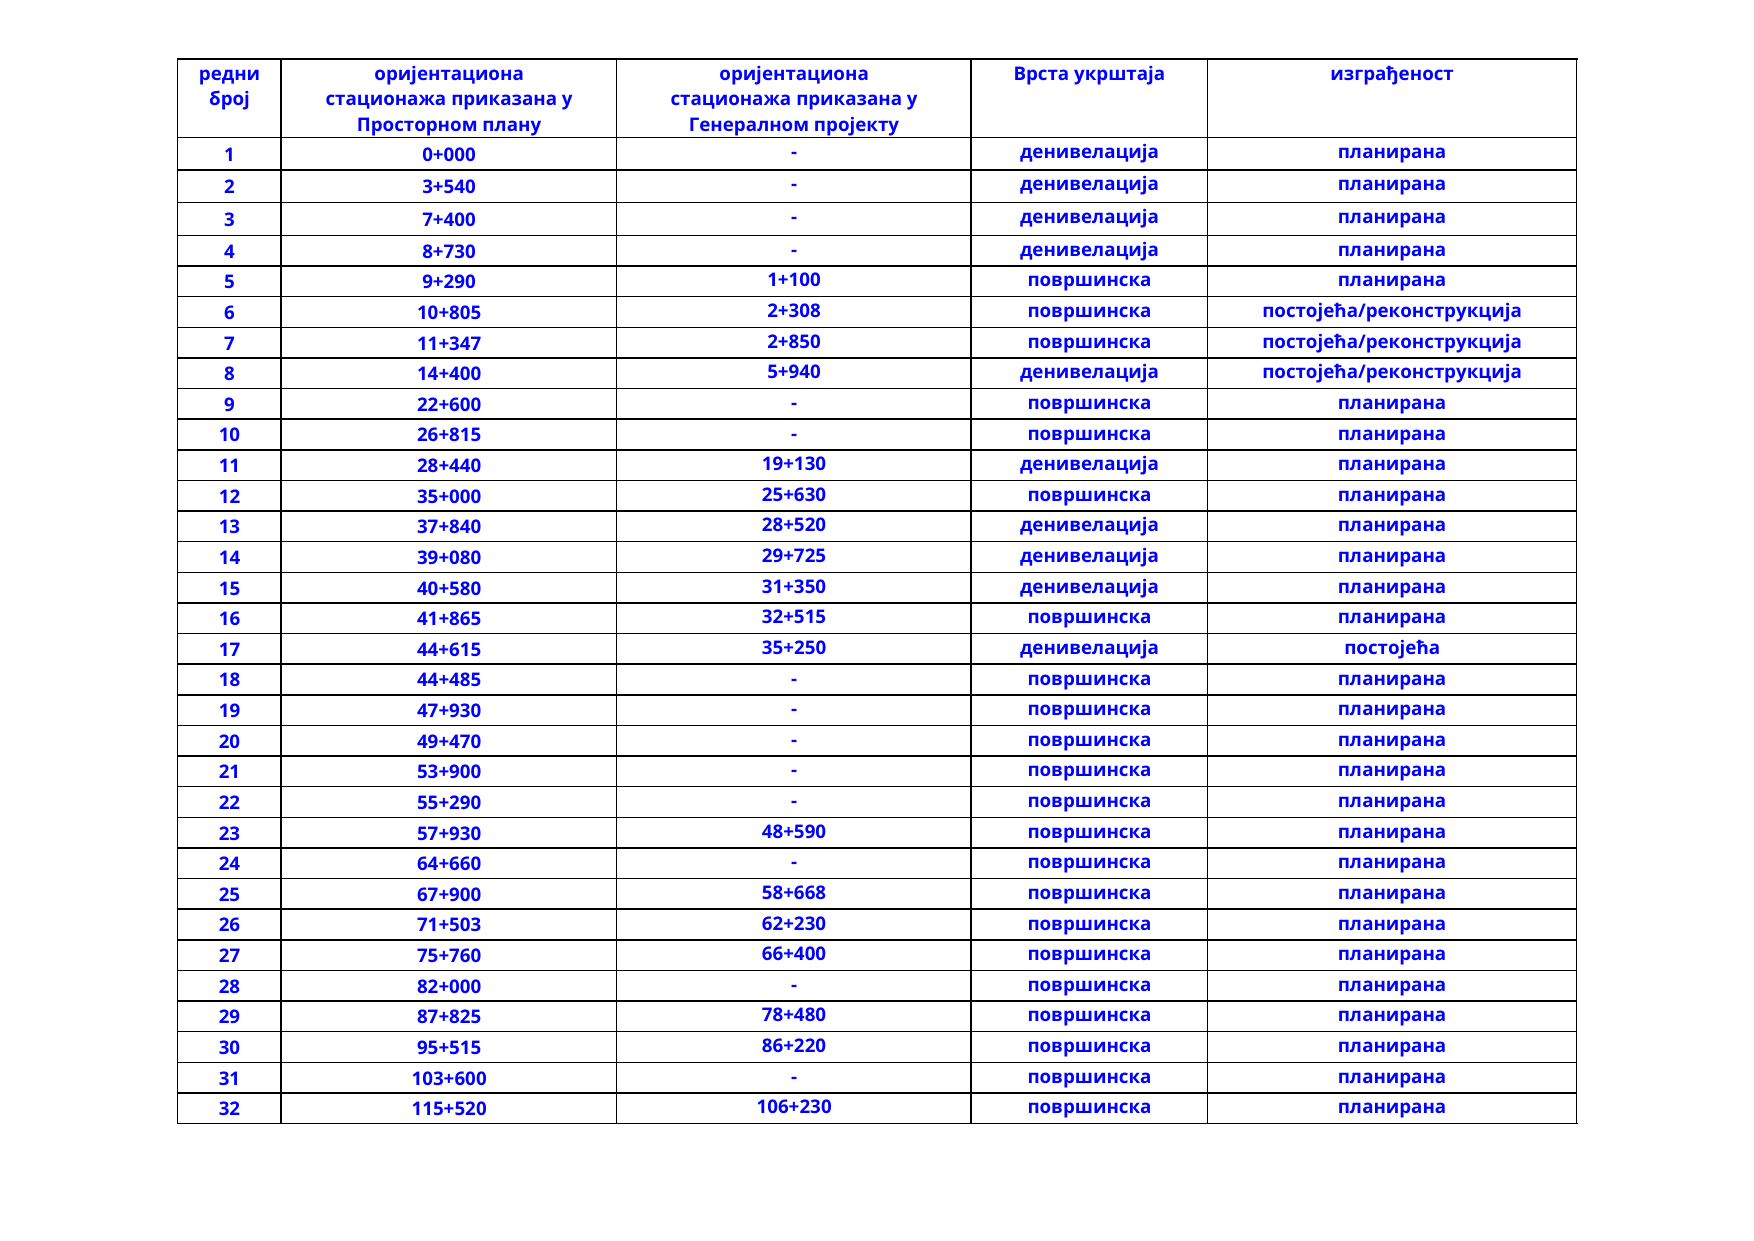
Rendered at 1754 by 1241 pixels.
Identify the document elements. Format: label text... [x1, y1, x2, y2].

table_cell денивелација [972, 542, 1207, 571]
table_cell 2+850 [617, 328, 970, 357]
table_cell 55+290 [282, 787, 616, 816]
table_header редни број [178, 60, 280, 136]
table_cell планирана [1208, 1063, 1576, 1092]
table_cell површинска [972, 1032, 1207, 1061]
table_cell површинска [972, 420, 1207, 449]
table_cell 71+503 [282, 910, 616, 939]
table_cell 19 [178, 696, 280, 724]
table_cell 22 [178, 787, 280, 816]
table_cell 12 [178, 481, 280, 510]
table_cell 3 [178, 203, 280, 234]
table_cell површинска [972, 1002, 1207, 1031]
table_cell 28 [178, 971, 280, 1000]
table_cell планирана [1208, 787, 1576, 816]
table_cell 30 [178, 1032, 280, 1061]
table_cell планирана [1208, 171, 1576, 202]
table_cell површинска [972, 604, 1207, 633]
table_cell планирана [1208, 389, 1576, 418]
table_cell 24 [178, 849, 280, 878]
table_cell површинска [972, 1094, 1207, 1123]
table_cell површинска [972, 665, 1207, 694]
table_cell површинска [972, 297, 1207, 326]
table_cell планирана [1208, 1094, 1576, 1123]
table_cell планирана [1208, 420, 1576, 449]
table_cell 9+290 [282, 267, 616, 296]
table_cell - [617, 757, 970, 786]
table_cell површинска [972, 971, 1207, 1000]
table_cell 13 [178, 512, 280, 541]
table_cell 8 [178, 359, 280, 388]
table_cell 1+100 [617, 267, 970, 296]
table_cell површинска [972, 328, 1207, 357]
table_cell 0+000 [282, 138, 616, 169]
table_cell 5+940 [617, 359, 970, 388]
table_cell 14+400 [282, 359, 616, 388]
table_cell 8+730 [282, 236, 616, 265]
table_cell 9 [178, 389, 280, 418]
table_cell 26 [178, 910, 280, 939]
table_cell 26+815 [282, 420, 616, 449]
table_cell денивелација [972, 451, 1207, 479]
table_cell планирана [1208, 910, 1576, 939]
table_cell 10+805 [282, 297, 616, 326]
table_cell 20 [178, 726, 280, 755]
table_cell постојећа/реконструкција [1208, 328, 1576, 357]
table_cell денивелација [972, 171, 1207, 202]
table_cell 41+865 [282, 604, 616, 633]
table_cell површинска [972, 787, 1207, 816]
table_cell денивелација [972, 359, 1207, 388]
table_cell 35+250 [617, 634, 970, 663]
table_cell денивелација [972, 236, 1207, 265]
table_cell 19+130 [617, 451, 970, 479]
table_cell 7 [178, 328, 280, 357]
table_cell планирана [1208, 451, 1576, 479]
table_cell 44+485 [282, 665, 616, 694]
table_cell - [617, 696, 970, 724]
table_cell 62+230 [617, 910, 970, 939]
table_cell 14 [178, 542, 280, 571]
table_cell планирана [1208, 696, 1576, 724]
table_cell планирана [1208, 512, 1576, 541]
table_cell - [617, 389, 970, 418]
table_cell 66+400 [617, 941, 970, 969]
table_cell 11 [178, 451, 280, 479]
table_cell 23 [178, 818, 280, 847]
table_cell 7+400 [282, 203, 616, 234]
table_cell 48+590 [617, 818, 970, 847]
table_cell површинска [972, 389, 1207, 418]
table_cell 106+230 [617, 1094, 970, 1123]
table_header Врста укрштаја [972, 60, 1207, 136]
table_cell 86+220 [617, 1032, 970, 1061]
table_cell 2 [178, 171, 280, 202]
table_cell 18 [178, 665, 280, 694]
table_cell површинска [972, 941, 1207, 969]
table_cell постојећа/реконструкција [1208, 359, 1576, 388]
table_cell 21 [178, 757, 280, 786]
table_cell 47+930 [282, 696, 616, 724]
table_cell 78+480 [617, 1002, 970, 1031]
table_cell 58+668 [617, 879, 970, 908]
table_cell површинска [972, 818, 1207, 847]
table_cell 37+840 [282, 512, 616, 541]
table_cell 64+660 [282, 849, 616, 878]
table_cell површинска [972, 481, 1207, 510]
table_cell површинска [972, 757, 1207, 786]
table_cell 40+580 [282, 573, 616, 602]
table_cell - [617, 726, 970, 755]
table_cell површинска [972, 879, 1207, 908]
table_cell 5 [178, 267, 280, 296]
table_cell планирана [1208, 267, 1576, 296]
table_cell планирана [1208, 879, 1576, 908]
table_cell денивелација [972, 203, 1207, 234]
table_cell планирана [1208, 542, 1576, 571]
table_cell планирана [1208, 1002, 1576, 1031]
table_cell постојећа [1208, 634, 1576, 663]
table_cell површинска [972, 267, 1207, 296]
table_cell 39+080 [282, 542, 616, 571]
table_cell денивелација [972, 138, 1207, 169]
table_header оријентациона стационажа приказана у Просторном плану [282, 60, 616, 136]
table_cell 53+900 [282, 757, 616, 786]
table_cell планирана [1208, 236, 1576, 265]
table_cell планирана [1208, 203, 1576, 234]
table_cell 67+900 [282, 879, 616, 908]
table_cell 103+600 [282, 1063, 616, 1092]
table_cell - [617, 849, 970, 878]
table_cell 49+470 [282, 726, 616, 755]
table_cell планирана [1208, 1032, 1576, 1061]
table_cell површинска [972, 849, 1207, 878]
table_cell - [617, 420, 970, 449]
table_cell површинска [972, 726, 1207, 755]
table_cell 27 [178, 941, 280, 969]
table_cell 6 [178, 297, 280, 326]
table_cell 75+760 [282, 941, 616, 969]
table_cell денивелација [972, 512, 1207, 541]
table_cell 25 [178, 879, 280, 908]
table_cell - [617, 138, 970, 169]
table_cell 28+440 [282, 451, 616, 479]
table_cell 22+600 [282, 389, 616, 418]
table_cell планирана [1208, 757, 1576, 786]
table_cell постојећа/реконструкција [1208, 297, 1576, 326]
table_cell 4 [178, 236, 280, 265]
table_cell планирана [1208, 604, 1576, 633]
table_cell - [617, 665, 970, 694]
table_cell - [617, 971, 970, 1000]
table_cell 57+930 [282, 818, 616, 847]
table_cell површинска [972, 696, 1207, 724]
table_cell планирана [1208, 941, 1576, 969]
table_cell 1 [178, 138, 280, 169]
table_cell 11+347 [282, 328, 616, 357]
table_cell планирана [1208, 481, 1576, 510]
table_cell 31+350 [617, 573, 970, 602]
table_cell планирана [1208, 818, 1576, 847]
table_cell - [617, 203, 970, 234]
table_cell - [617, 1063, 970, 1092]
table_cell 15 [178, 573, 280, 602]
table_cell 31 [178, 1063, 280, 1092]
table_cell денивелација [972, 573, 1207, 602]
table_cell 10 [178, 420, 280, 449]
table_cell планирана [1208, 849, 1576, 878]
table_cell 29+725 [617, 542, 970, 571]
table_cell 16 [178, 604, 280, 633]
table_cell планирана [1208, 138, 1576, 169]
table_cell планирана [1208, 573, 1576, 602]
table_cell 115+520 [282, 1094, 616, 1123]
table_cell - [617, 787, 970, 816]
table_cell планирана [1208, 665, 1576, 694]
table_cell 95+515 [282, 1032, 616, 1061]
table_cell 32+515 [617, 604, 970, 633]
table_cell 2+308 [617, 297, 970, 326]
table_cell 3+540 [282, 171, 616, 202]
table_cell 25+630 [617, 481, 970, 510]
table_cell површинска [972, 910, 1207, 939]
table_cell 32 [178, 1094, 280, 1123]
table_cell денивелација [972, 634, 1207, 663]
table_cell 82+000 [282, 971, 616, 1000]
table_cell 28+520 [617, 512, 970, 541]
table_cell 29 [178, 1002, 280, 1031]
table_header изграђеност [1208, 60, 1576, 136]
table_cell површинска [972, 1063, 1207, 1092]
table_cell планирана [1208, 726, 1576, 755]
table_header оријентациона стационажа приказана у Генералном пројекту [617, 60, 970, 136]
table_cell 35+000 [282, 481, 616, 510]
table_cell 17 [178, 634, 280, 663]
table_cell 44+615 [282, 634, 616, 663]
table_cell - [617, 236, 970, 265]
table_cell 87+825 [282, 1002, 616, 1031]
table_cell планирана [1208, 971, 1576, 1000]
table_cell - [617, 171, 970, 202]
